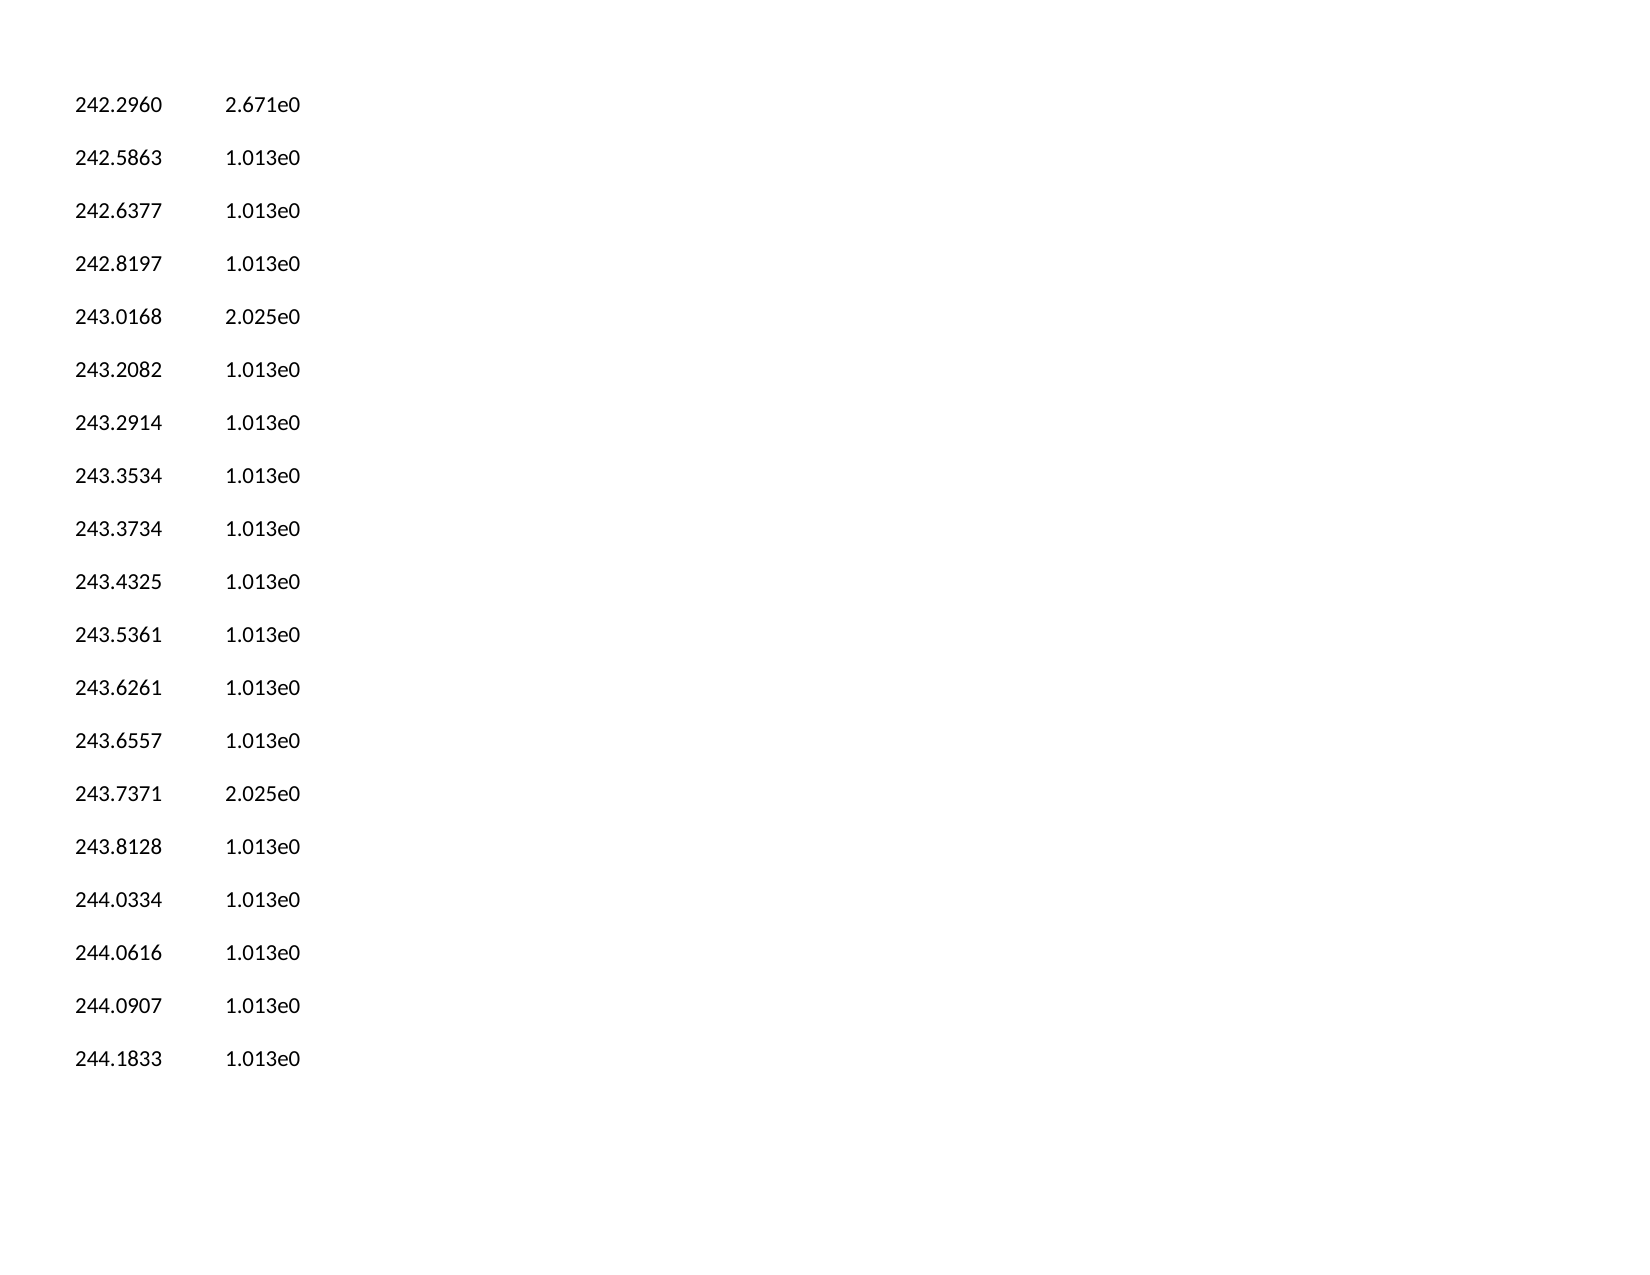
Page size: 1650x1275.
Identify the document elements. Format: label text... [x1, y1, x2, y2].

text 244.1833 1.013e0 [75, 1044, 1563, 1072]
text 242.6377 1.013e0 [75, 196, 1563, 224]
text 243.2082 1.013e0 [75, 355, 1563, 383]
text 244.0616 1.013e0 [75, 938, 1563, 966]
text 242.2960 2.671e0 [75, 90, 1563, 118]
text 243.3534 1.013e0 [75, 461, 1563, 489]
text 244.0334 1.013e0 [75, 885, 1563, 913]
text 243.6557 1.013e0 [75, 726, 1563, 754]
text 243.5361 1.013e0 [75, 620, 1563, 648]
text 243.3734 1.013e0 [75, 514, 1563, 542]
text 243.4325 1.013e0 [75, 567, 1563, 595]
text 243.8128 1.013e0 [75, 832, 1563, 860]
text 243.2914 1.013e0 [75, 408, 1563, 436]
text 243.6261 1.013e0 [75, 673, 1563, 701]
text 243.0168 2.025e0 [75, 302, 1563, 330]
text 242.5863 1.013e0 [75, 143, 1563, 171]
text 242.8197 1.013e0 [75, 249, 1563, 277]
text 244.0907 1.013e0 [75, 991, 1563, 1019]
text 243.7371 2.025e0 [75, 779, 1563, 807]
